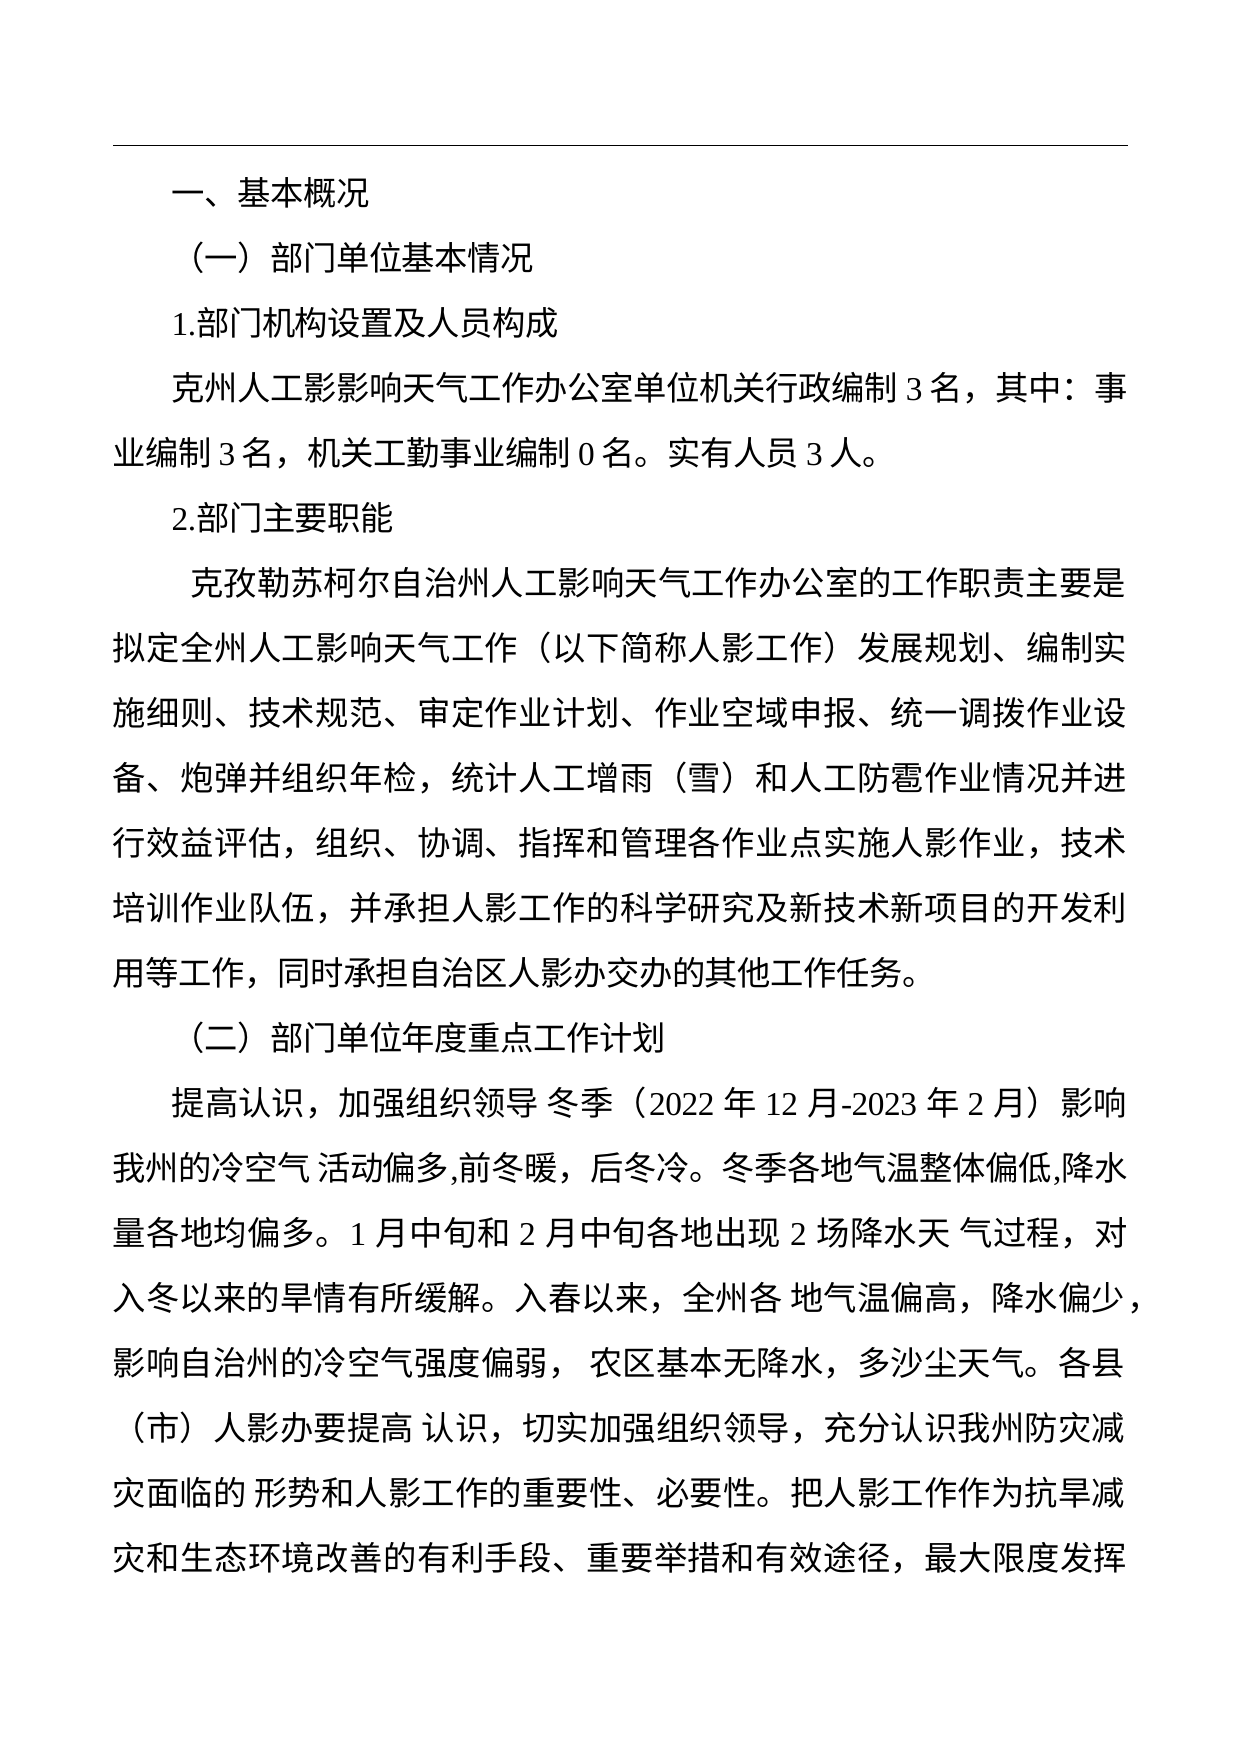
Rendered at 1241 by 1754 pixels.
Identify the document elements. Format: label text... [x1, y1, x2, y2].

text 2.部门主要职能 [112, 483, 1128, 548]
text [112, 1068, 1128, 1588]
text 一、基本概况 [112, 158, 1128, 223]
text 克孜勒苏柯尔自治州人工影响天气工作办公室的工作职责主要是拟定全州人工影响天气工作（以下简称人影工作）发展规划、编制实施细则、技术规范、审定作业计划、作业空域申报、统一调拨作业设备、炮弹并组织年检，统计人工增雨（雪）和人工防雹作业情况并进行效益评估，组织、协调、指挥和管理各作业点实施人影作业，技术培训作业队伍，并承担人影工作的科学研究及新技术新项目的开发利用等工作，同时承担自治区人影办交办的其他工作任务。 [112, 548, 1128, 1003]
text （一）部门单位基本情况 [112, 223, 1128, 288]
text 克州人工影影响天气工作办公室单位机关行政编制3名，其中：事业编制3名，机关工勤事业编制0名。实有人员3人。 [112, 353, 1128, 483]
text 1.部门机构设置及人员构成 [112, 288, 1128, 353]
text （二）部门单位年度重点工作计划 [112, 1003, 1128, 1068]
